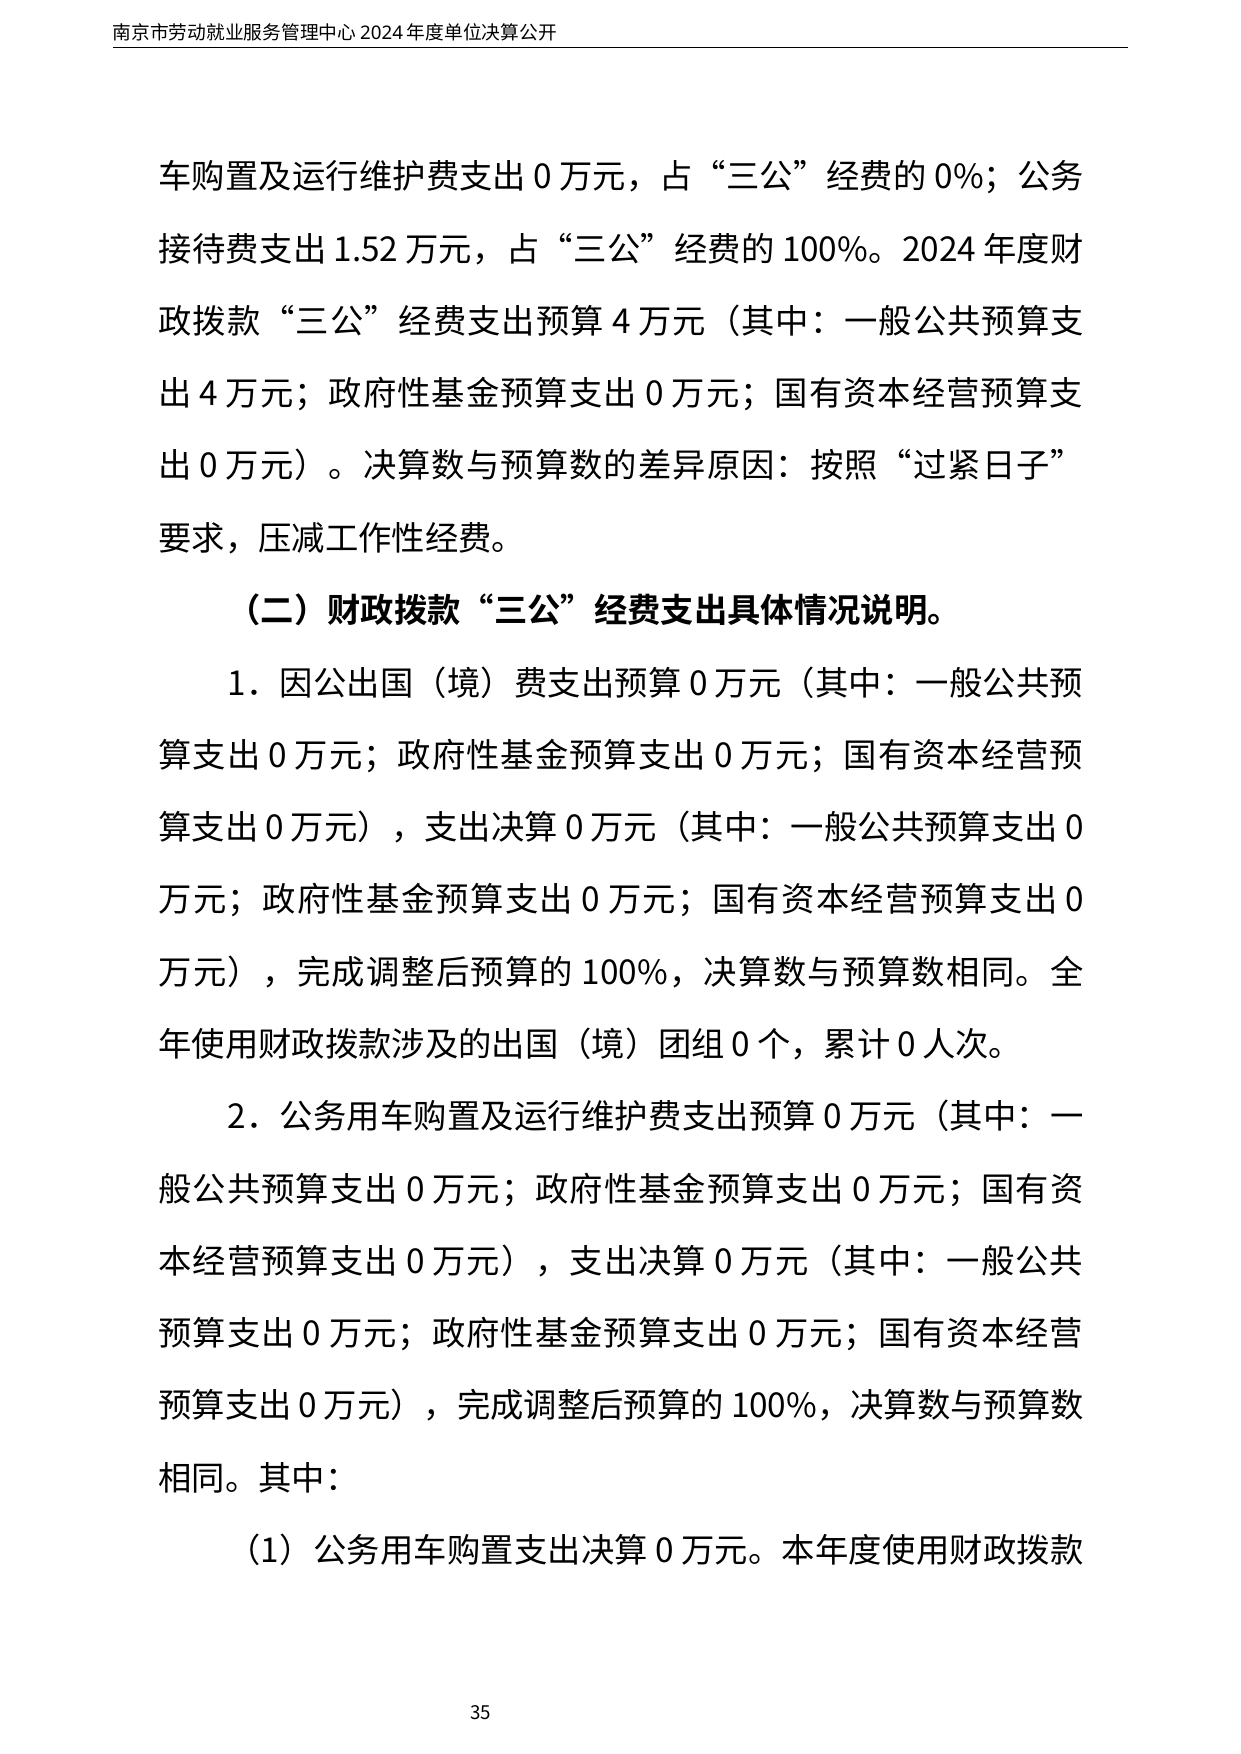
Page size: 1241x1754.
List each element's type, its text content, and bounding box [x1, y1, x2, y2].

text 2．公务用车购置及运行维护费支出预算0万元（其中：一般公共预算支出0万元；政府性基金预算支出0万元；国有资本经营预算支出0万元），支出决算0万元（其中：一般公共预算支出0万元；政府性基金预算支出0万元；国有资本经营预算支出0万元），完成调整后预算的100%，决算数与预算数相同。其中： [158, 1090, 1084, 1500]
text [158, 150, 1084, 560]
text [158, 1524, 1084, 1572]
text （二）财政拨款“三公”经费支出具体情况说明。 [158, 584, 1084, 632]
text 1．因公出国（境）费支出预算0万元（其中：一般公共预算支出0万元；政府性基金预算支出0万元；国有资本经营预算支出0万元），支出决算0万元（其中：一般公共预算支出0万元；政府性基金预算支出0万元；国有资本经营预算支出0万元），完成调整后预算的100%，决算数与预算数相同。全年使用财政拨款涉及的出国（境）团组0个，累计0人次。 [158, 656, 1084, 1066]
